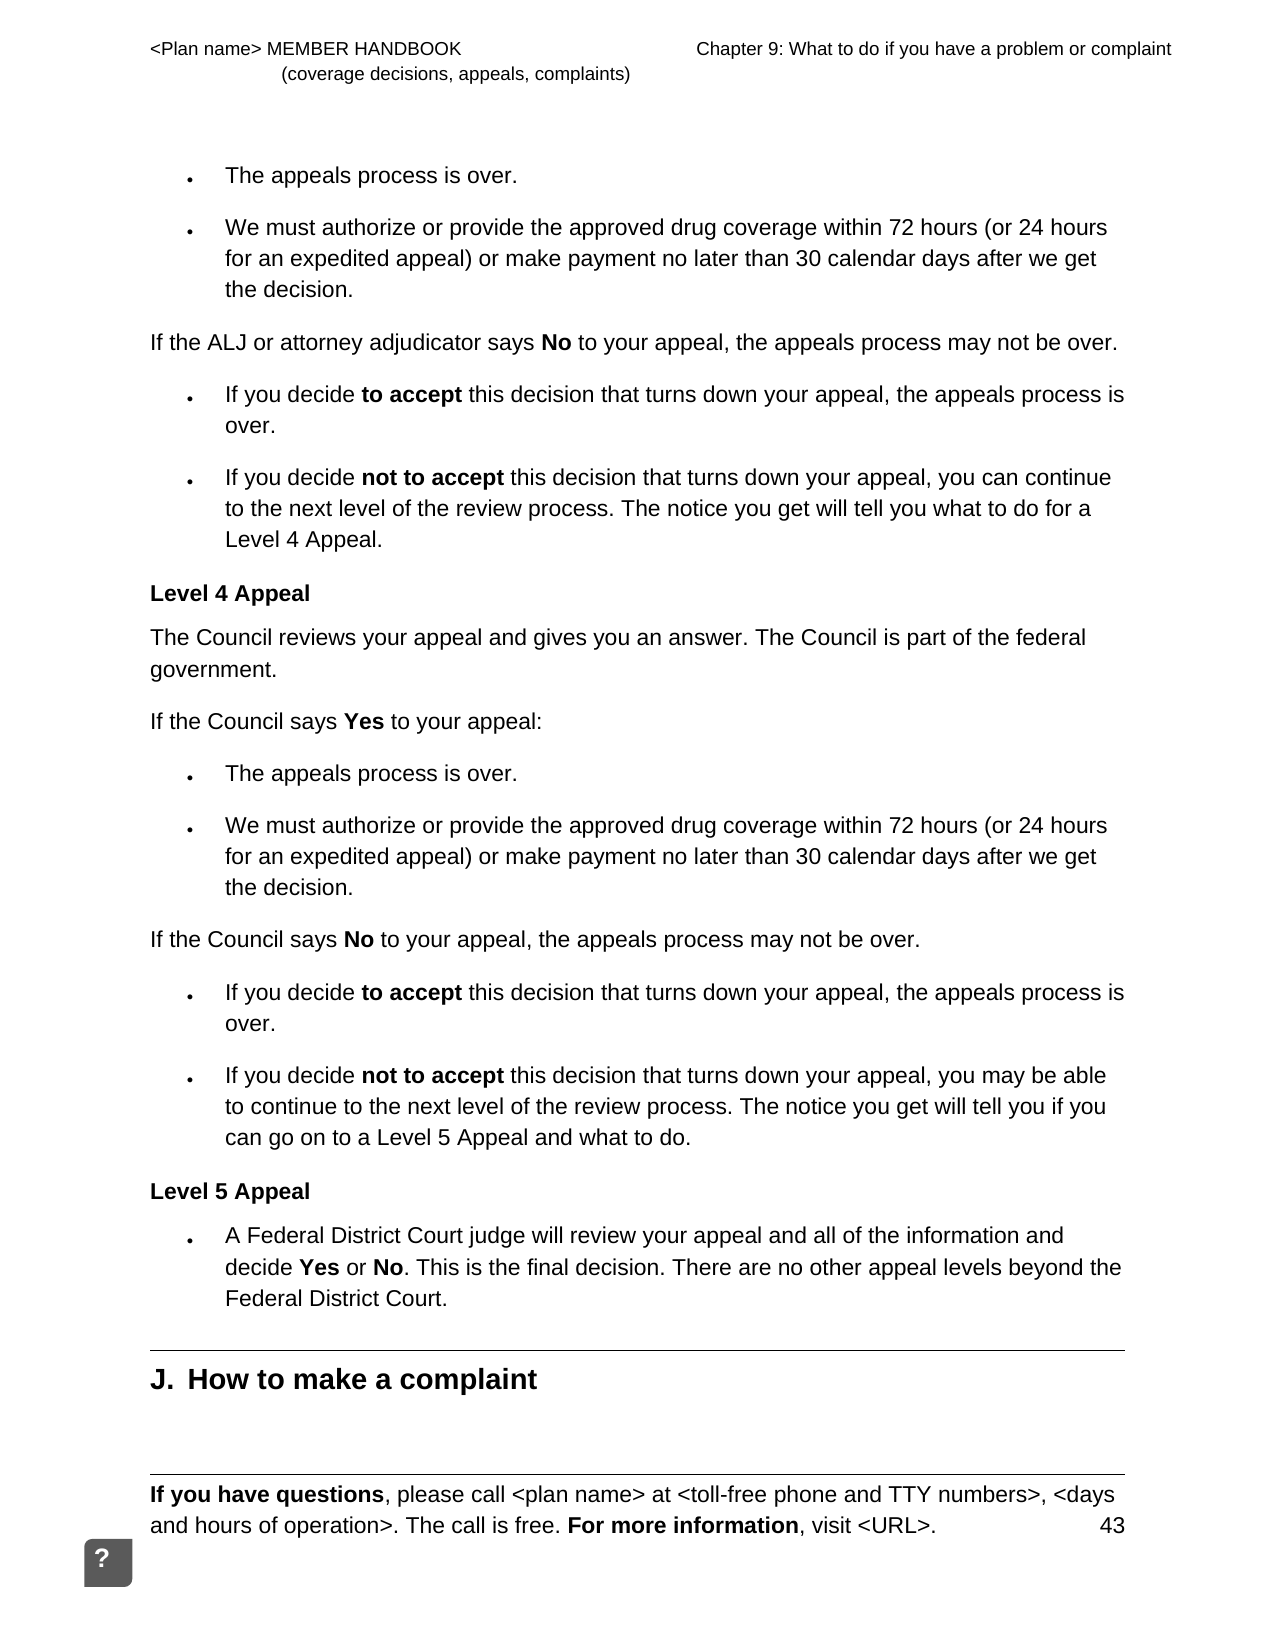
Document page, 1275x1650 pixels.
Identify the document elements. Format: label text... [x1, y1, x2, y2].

list If you decide not to accept this decision that turns down your appeal, you may be able to continue to the next level of the review process. The notice you get will tell you if you can go on to a Level 5 Appeal and what to do. [187, 1058, 1125, 1152]
list The appeals process is over. [187, 158, 1125, 189]
list We must authorize or provide the approved drug coverage within 72 hours (or 24 hours for an expedited appeal) or make payment no later than 30 calendar days after we get the decision. [187, 210, 1125, 304]
text If the Council says Yes to your appeal: [150, 704, 1125, 735]
list If you decide to accept this decision that turns down your appeal, the appeals process is over. [187, 377, 1125, 439]
list The appeals process is over. [187, 756, 1125, 787]
list If you decide to accept this decision that turns down your appeal, the appeals process is over. [187, 975, 1125, 1037]
text If the Council says No to your appeal, the appeals process may not be over. [150, 923, 1125, 954]
subtitle How to make a complaint [150, 1351, 1125, 1397]
list If you decide not to accept this decision that turns down your appeal, you can continue to the next level of the review process. The notice you get will tell you what to do for a Level 4 Appeal. [187, 460, 1125, 554]
list We must authorize or provide the approved drug coverage within 72 hours (or 24 hours for an expedited appeal) or make payment no later than 30 calendar days after we get the decision. [187, 808, 1125, 902]
list A Federal District Court judge will review your appeal and all of the information and decide Yes or No. This is the final decision. There are no other appeal levels beyond the Federal District Court. [187, 1219, 1125, 1312]
subtitle Level 4 Appeal [150, 575, 1050, 608]
subtitle Level 5 Appeal [150, 1173, 1050, 1206]
text The Council reviews your appeal and gives you an answer. The Council is part of the federal government. [150, 621, 1125, 683]
text If the ALJ or attorney adjudicator says No to your appeal, the appeals process may not be over. [150, 325, 1125, 356]
